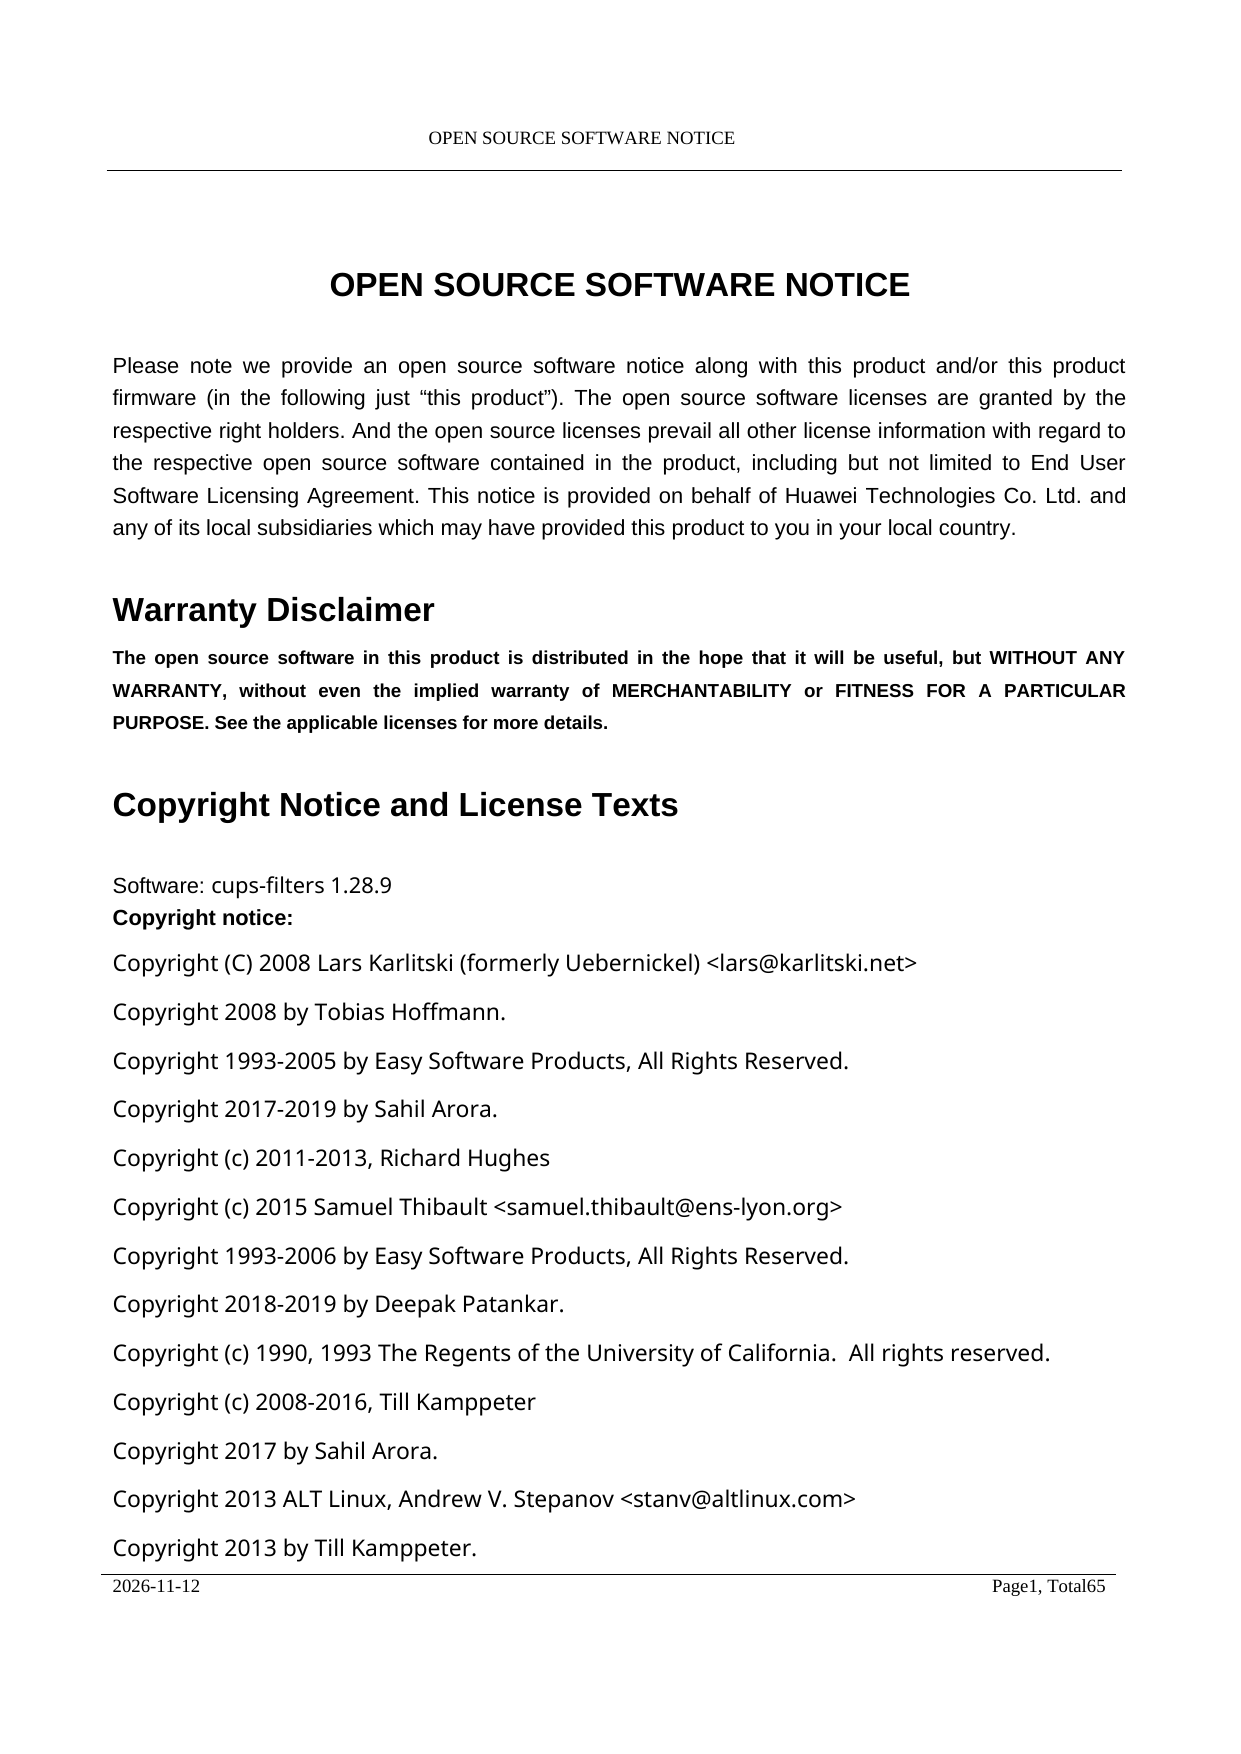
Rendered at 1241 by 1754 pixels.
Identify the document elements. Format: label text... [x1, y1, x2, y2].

text Copyright Notice and License Texts [112, 771, 1128, 836]
text Warranty Disclaimer [112, 576, 1128, 641]
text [112, 947, 1128, 1564]
text OPEN SOURCE SOFTWARE NOTICE [112, 251, 1128, 316]
text Please note we provide an open source software notice along with this product and/or this product firmware (in the following just “this product”). The open source software licenses are granted by the respective right holders. And the open source licenses prevail all other license information with regard to the respective open source software contained in the product, including but not limited to End User Software Licensing Agreement. This notice is provided on behalf of Huawei Technologies Co. Ltd. and any of its local subsidiaries which may have provided this product to you in your local country. [112, 349, 1128, 544]
text Software: cups-filters 1.28.9 [112, 869, 1128, 901]
text Copyright notice: [112, 901, 1128, 934]
text The open source software in this product is distributed in the hope that it will be useful, but WITHOUT ANY WARRANTY, without even the implied warranty of MERCHANTABILITY or FITNESS FOR A PARTICULAR PURPOSE. See the applicable licenses for more details. [112, 641, 1128, 739]
